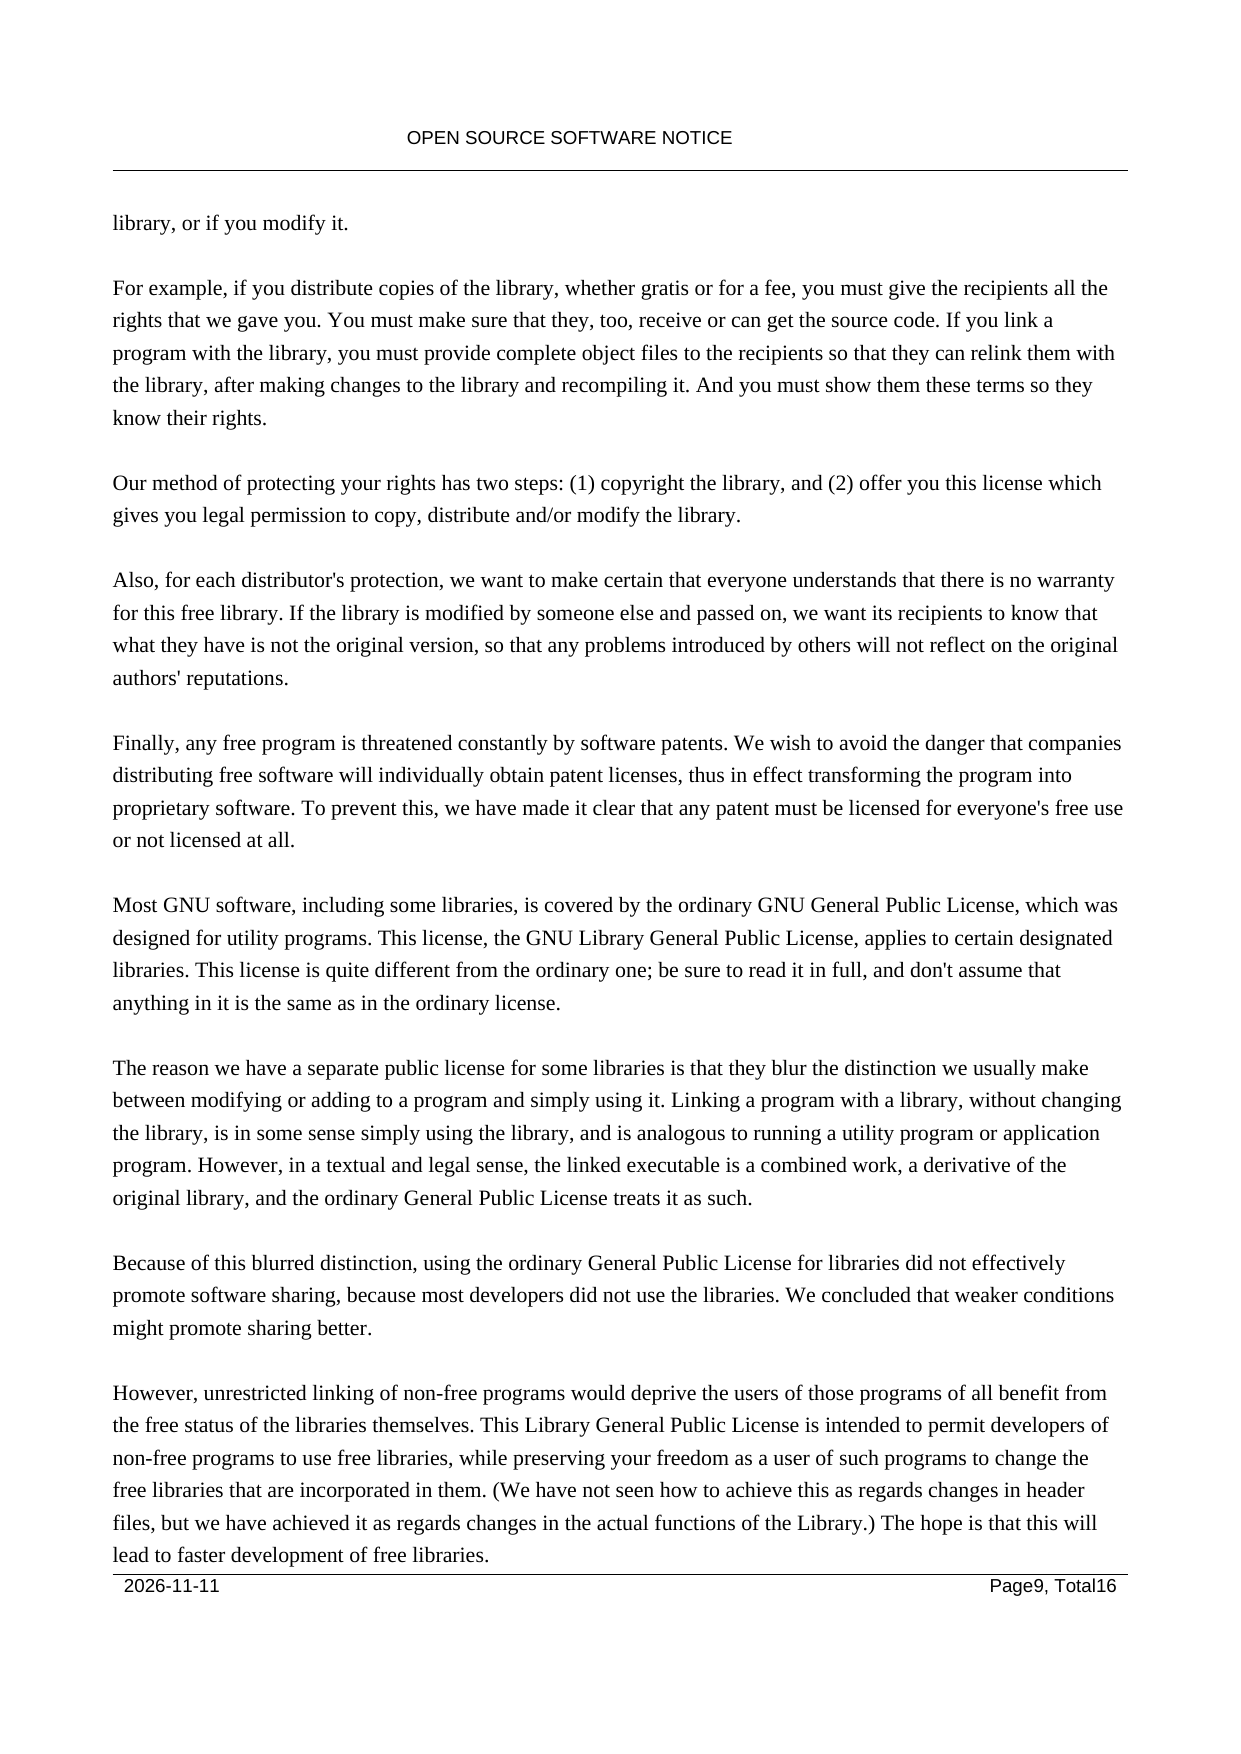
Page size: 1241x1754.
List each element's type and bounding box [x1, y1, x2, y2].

text [112, 206, 1128, 1571]
